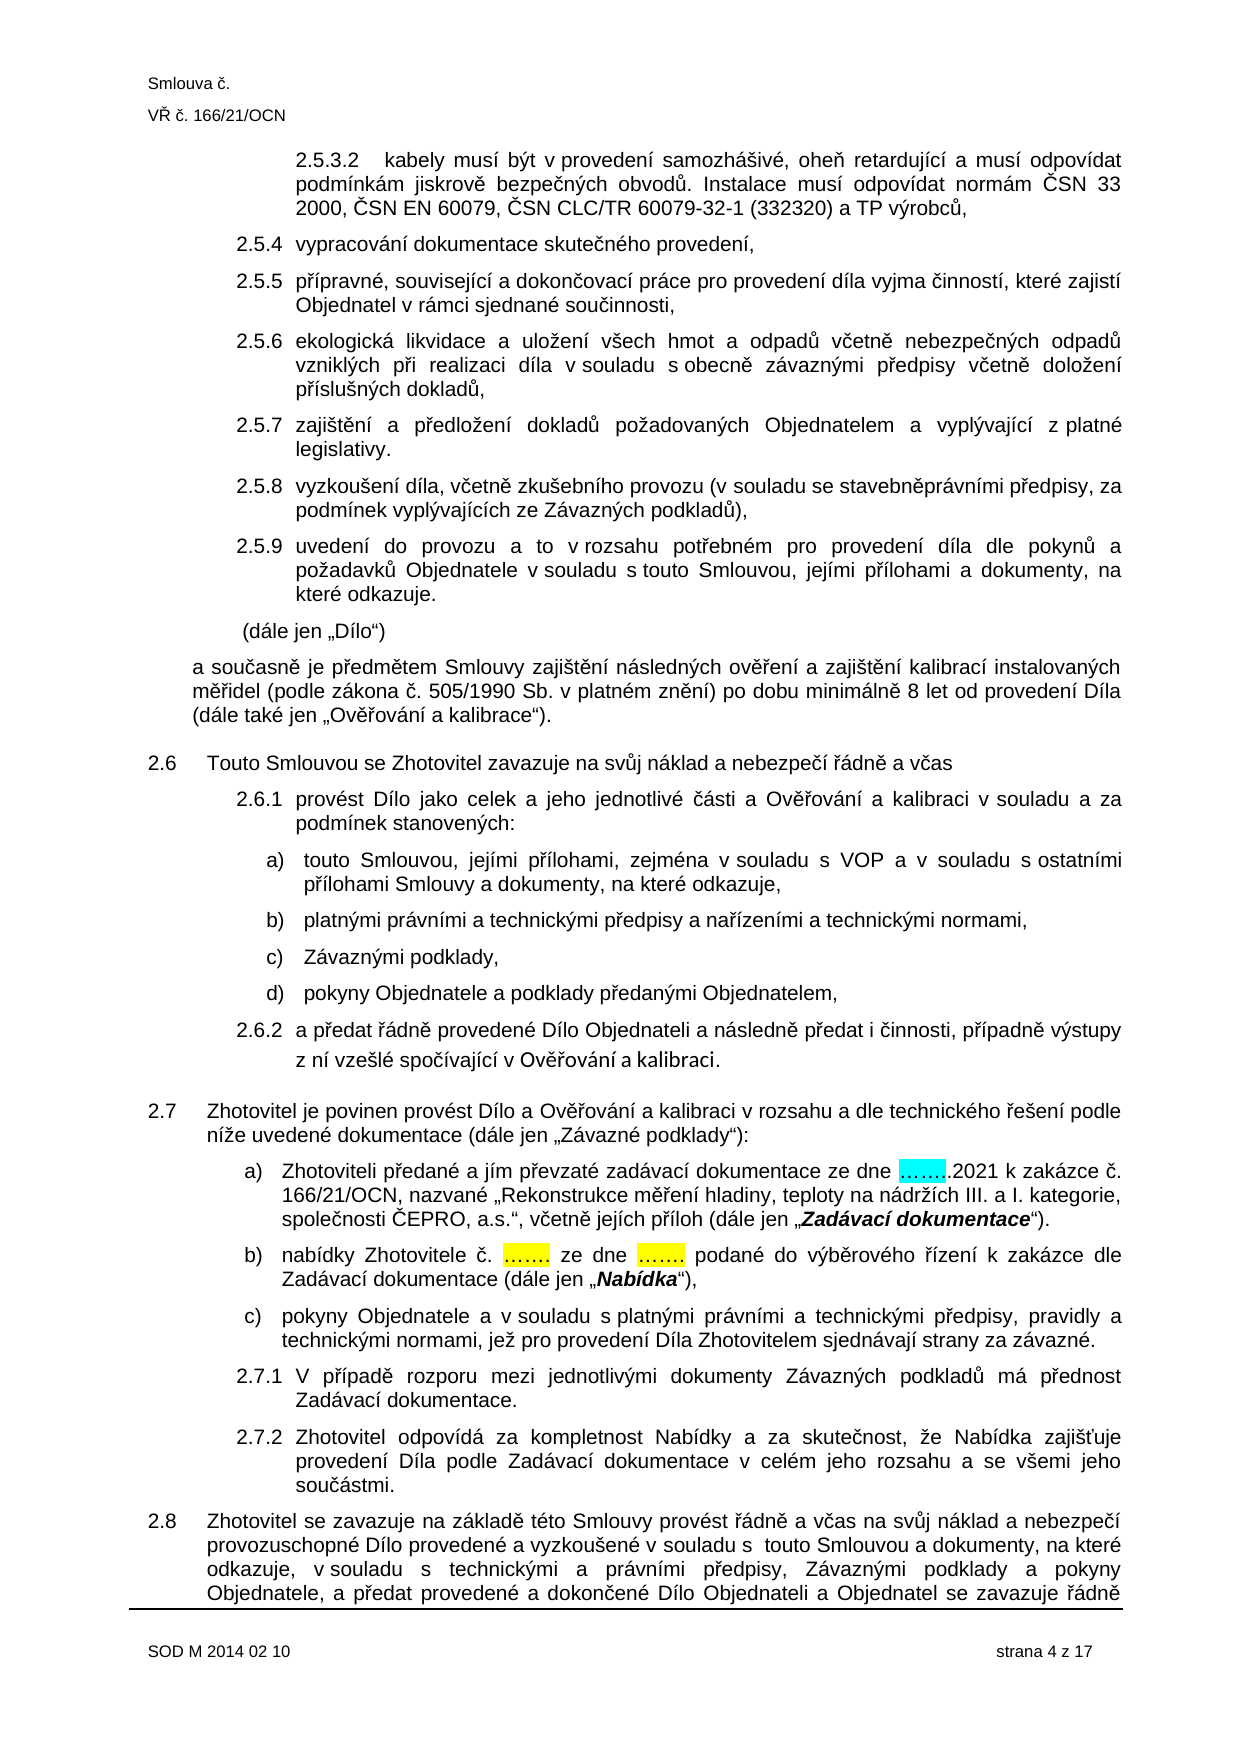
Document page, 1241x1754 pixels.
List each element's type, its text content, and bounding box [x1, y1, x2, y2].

list vyzkoušení díla, včetně zkušebního provozu (v souladu se stavebněprávními předpisy, za podmínek vyplývajících ze Závazných podkladů), [236, 474, 1122, 522]
list touto Smlouvou, jejími přílohami, zejména v souladu s VOP a v souladu s ostatními přílohami Smlouvy a dokumenty, na které odkazuje, [266, 848, 1122, 896]
list kabely musí být v provedení samozhášivé, oheň retardující a musí odpovídat podmínkám jiskrově bezpečných obvodů. Instalace musí odpovídat normám ČSN 33 2000, ČSN EN 60079, ČSN CLC/TR 60079-32-1 (332320) a TP výrobců, [295, 148, 1122, 219]
list a předat řádně provedené Dílo Objednateli a následně předat i činnosti, případně výstupy z ní vzešlé spočívající v Ověřování a kalibraci. [236, 1017, 1122, 1073]
list platnými právními a technickými předpisy a nařízeními a technickými normami, [266, 908, 1122, 932]
list provést Dílo jako celek a jeho jednotlivé části a Ověřování a kalibraci v souladu a za podmínek stanovených: [236, 787, 1122, 835]
list přípravné, související a dokončovací práce pro provedení díla vyjma činností, které zajistí Objednatel v rámci sjednané součinnosti, [236, 268, 1122, 316]
list vypracování dokumentace skutečného provedení, [236, 232, 1122, 256]
list nabídky Zhotovitele č. ……. ze dne ……. podané do výběrového řízení k zakázce dle Zadávací dokumentace (dále jen „Nabídka“), [244, 1243, 1122, 1291]
list Zhotoviteli předané a jím převzaté zadávací dokumentace ze dne ……..2021 k zakázce č. 166/21/OCN, nazvané „Rekonstrukce měření hladiny, teploty na nádržích III. a I. kategorie, společnosti ČEPRO, a.s.“, včetně jejích příloh (dále jen „Zadávací dokumentace“). [244, 1159, 1122, 1231]
list ekologická likvidace a uložení všech hmot a odpadů včetně nebezpečných odpadů vzniklých při realizaci díla v souladu s obecně závaznými předpisy včetně doložení příslušných dokladů, [236, 329, 1122, 401]
text a současně je předmětem Smlouvy zajištění následných ověření a zajištění kalibrací instalovaných měřidel (podle zákona č. 505/1990 Sb. v platném znění) po dobu minimálně 8 let od provedení Díla (dále také jen „Ověřování a kalibrace“). [148, 655, 1122, 727]
list pokyny Objednatele a podklady předanými Objednatelem, [266, 981, 1122, 1005]
list (dále jen „Dílo“) [236, 618, 1122, 642]
list Touto Smlouvou se Zhotovitel zavazuje na svůj náklad a nebezpečí řádně a včas [148, 751, 1122, 775]
list zajištění a předložení dokladů požadovaných Objednatelem a vyplývající z platné legislativy. [236, 413, 1122, 461]
list uvedení do provozu a to v rozsahu potřebném pro provedení díla dle pokynů a požadavků Objednatele v souladu s touto Smlouvou, jejími přílohami a dokumenty, na které odkazuje. [236, 534, 1122, 606]
list Zhotovitel odpovídá za kompletnost Nabídky a za skutečnost, že Nabídka zajišťuje provedení Díla podle Zadávací dokumentace v celém jeho rozsahu a se všemi jeho součástmi. [236, 1424, 1122, 1496]
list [148, 1509, 1122, 1605]
list pokyny Objednatele a v souladu s platnými právními a technickými předpisy, pravidly a technickými normami, jež pro provedení Díla Zhotovitelem sjednávají strany za závazné. [244, 1304, 1122, 1352]
list V případě rozporu mezi jednotlivými dokumenty Závazných podkladů má přednost Zadávací dokumentace. [236, 1364, 1122, 1412]
list Zhotovitel je povinen provést Dílo a Ověřování a kalibraci v rozsahu a dle technického řešení podle níže uvedené dokumentace (dále jen „Závazné podklady“): [148, 1098, 1122, 1146]
list Závaznými podklady, [266, 944, 1122, 968]
